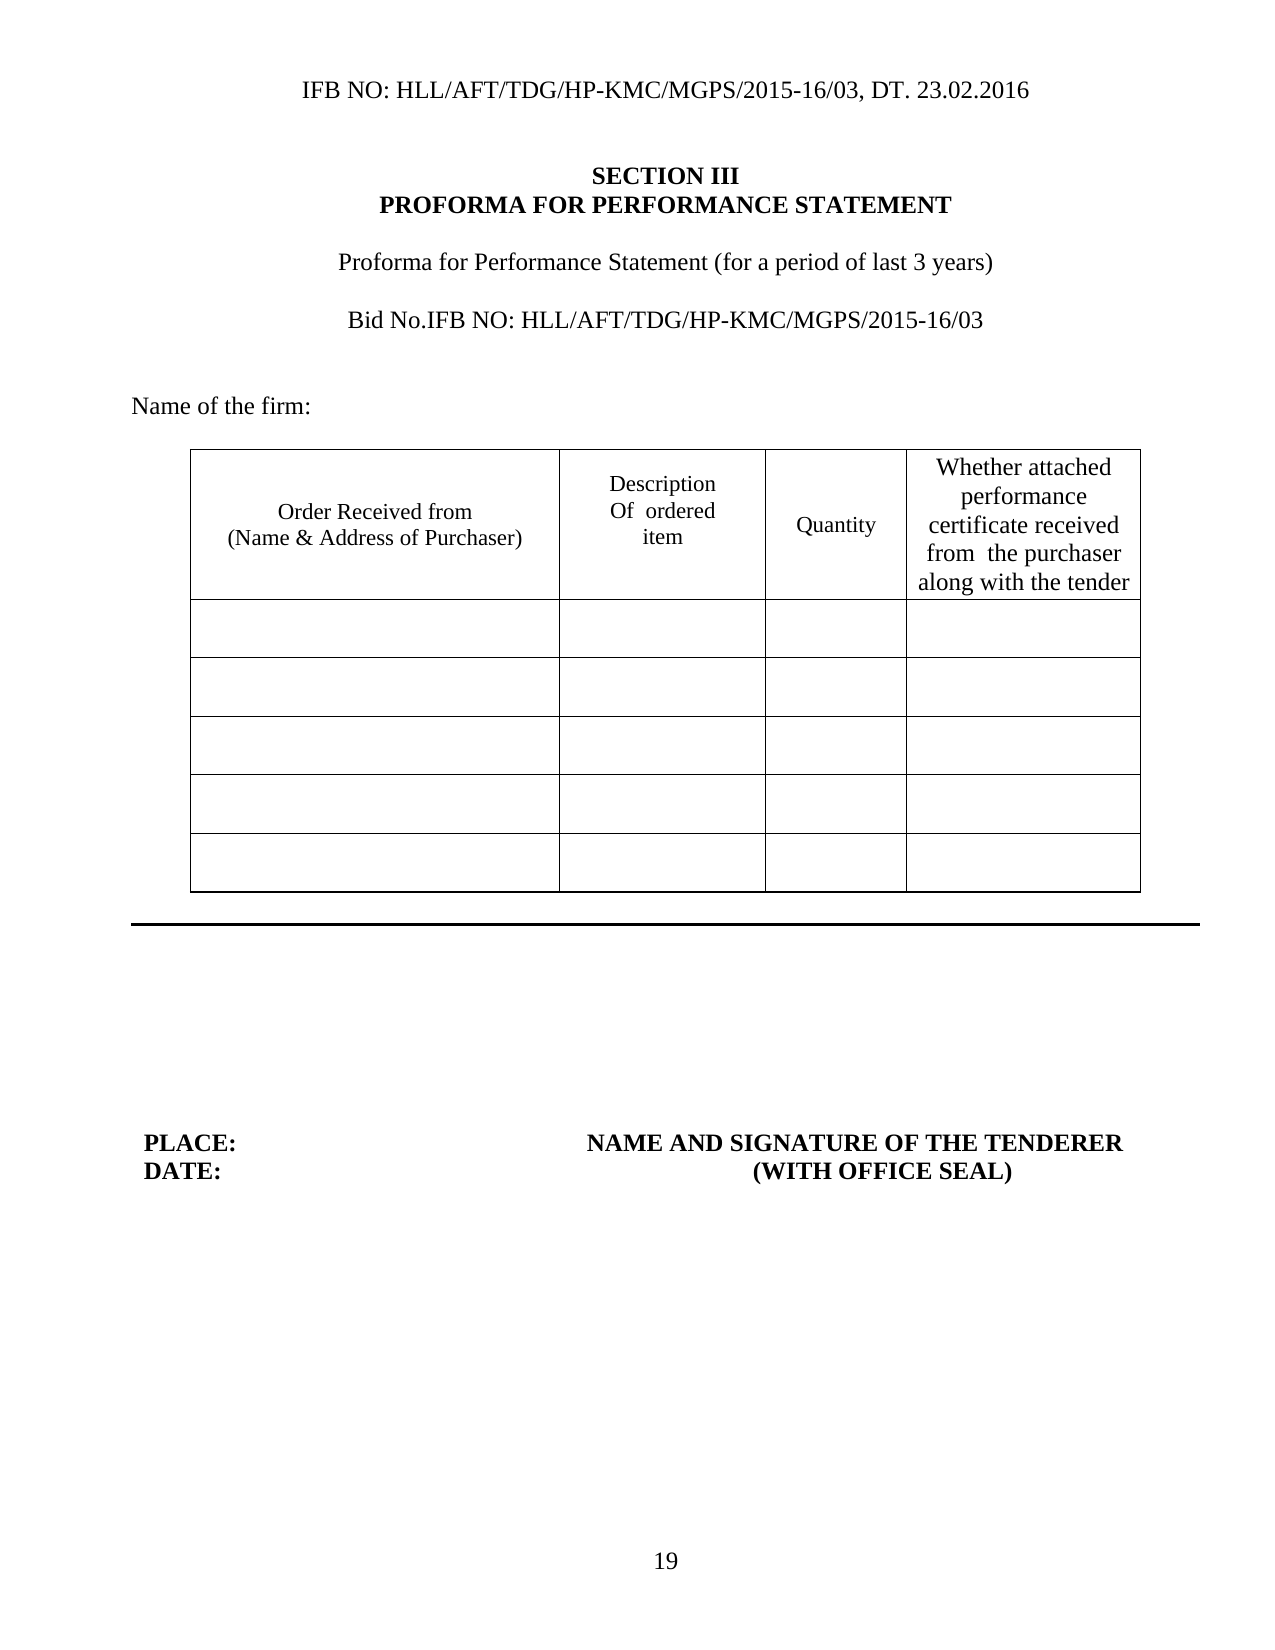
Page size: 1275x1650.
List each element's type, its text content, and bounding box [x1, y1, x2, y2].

table_cell [191, 600, 559, 657]
table_cell [191, 834, 559, 891]
table_cell [766, 834, 906, 891]
table_cell [560, 658, 765, 716]
table_cell [560, 600, 765, 657]
table_header Description Of ordered item [560, 450, 765, 599]
table_cell [907, 775, 1140, 833]
table_cell [766, 775, 906, 833]
table_cell [766, 600, 906, 657]
table_cell [191, 775, 559, 833]
text SECTION III [131, 161, 1200, 190]
table_header Order Received from (Name & Address of Purchaser) [191, 450, 559, 599]
text PROFORMA FOR PERFORMANCE STATEMENT [131, 190, 1200, 219]
table_cell [907, 834, 1140, 891]
table_cell [560, 775, 765, 833]
text PLACE: NAME AND SIGNATURE OF THE TENDERER [144, 1128, 1144, 1156]
table_cell [907, 717, 1140, 774]
table_header Quantity [766, 450, 906, 599]
table_cell [766, 658, 906, 716]
text Bid No.IFB NO: HLL/AFT/TDG/HP-KMC/MGPS/2015-16/03 [131, 305, 1200, 334]
table_cell [560, 834, 765, 891]
table_cell [191, 658, 559, 716]
text Proforma for Performance Statement (for a period of last 3 years) [131, 247, 1200, 276]
table_cell [560, 717, 765, 774]
table_cell [907, 658, 1140, 716]
text Name of the firm: [131, 391, 1200, 420]
text DATE: (WITH OFFICE SEAL) [144, 1156, 1200, 1185]
table_cell [907, 600, 1140, 657]
table_cell [191, 717, 559, 774]
table_cell [766, 717, 906, 774]
table_header Whether attached performance certificate received from the purchaser along with the tender [907, 450, 1140, 599]
